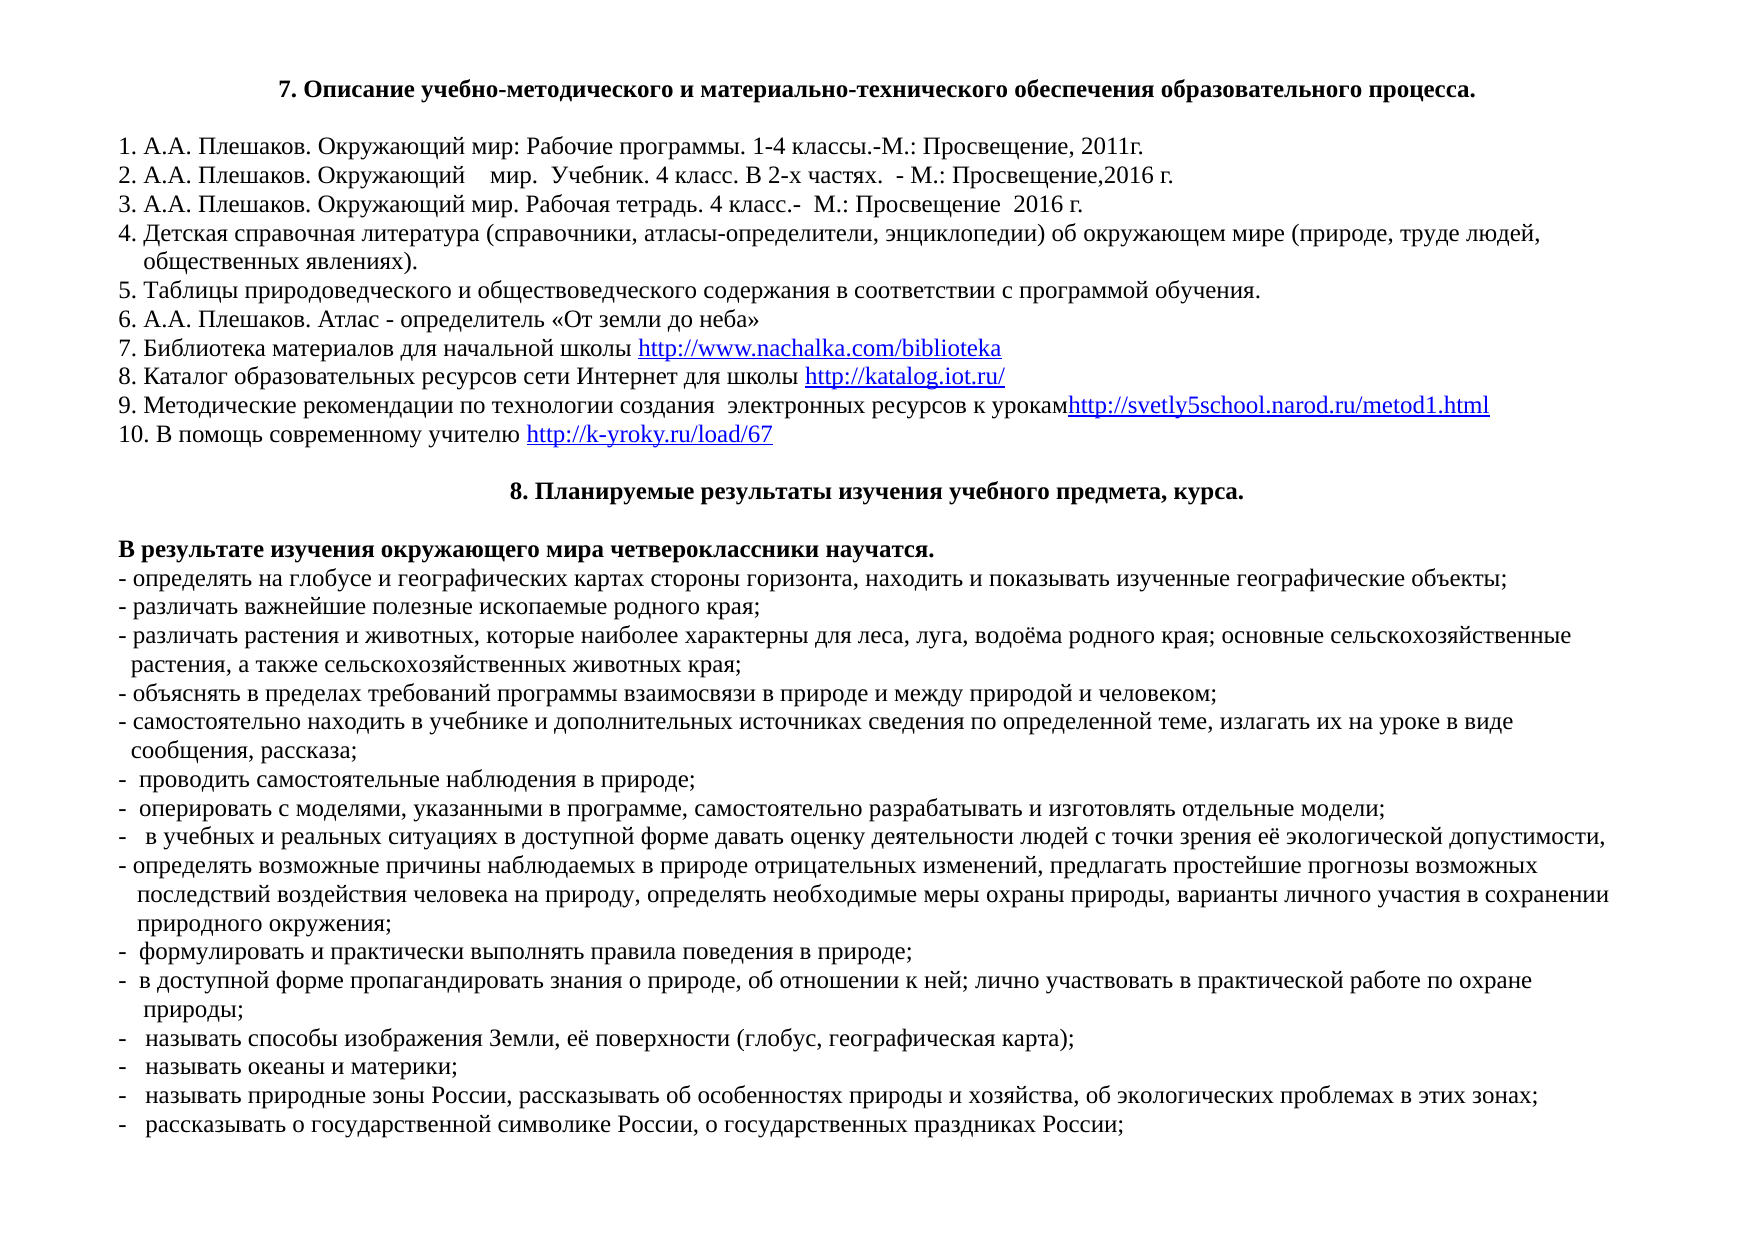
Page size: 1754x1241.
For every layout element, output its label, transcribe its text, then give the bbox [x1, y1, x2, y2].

text - проводить самостоятельные наблюдения в природе; [118, 764, 1636, 793]
text - самостоятельно находить в учебнике и дополнительных источниках сведения по определенной теме, излагать их на уроке в виде [118, 706, 1636, 735]
text - объяснять в пределах требований программы взаимосвязи в природе и между природой и человеком; [118, 678, 1636, 706]
text последствий воздействия человека на природу, определять необходимые меры охраны природы, варианты личного участия в сохранении [118, 879, 1636, 908]
text сообщения, рассказа; [118, 735, 1636, 764]
text - в доступной форме пропагандировать знания о природе, об отношении к ней; лично участвовать в практической работе по охране [118, 965, 1636, 994]
text растения, а также сельскохозяйственных животных края; [118, 649, 1636, 678]
text 9. Методические рекомендации по технологии создания электронных ресурсов к урокамhttp://svetly5school.narod.ru/metod1.html [118, 390, 1636, 419]
text - в учебных и реальных ситуациях в доступной форме давать оценку деятельности людей с точки зрения её экологической допустимости, [118, 821, 1636, 850]
text - формулировать и практически выполнять правила поведения в природе; [118, 936, 1636, 965]
text - рассказывать о государственной символике России, о государственных праздниках России; [118, 1109, 1636, 1138]
text общественных явлениях). [118, 246, 1636, 275]
text 1. А.А. Плешаков. Окружающий мир: Рабочие программы. 1-4 классы.-М.: Просвещение, 2011г. [118, 131, 1636, 160]
text - различать растения и животных, которые наиболее характерны для леса, луга, водоёма родного края; основные сельскохозяйственные [118, 620, 1636, 649]
text - различать важнейшие полезные ископаемые родного края; [118, 591, 1636, 620]
text 3. А.А. Плешаков. Окружающий мир. Рабочая тетрадь. 4 класс.- М.: Просвещение 2016 г. [118, 189, 1636, 218]
text 6. А.А. Плешаков. Атлас - определитель «От земли до неба» [118, 304, 1636, 333]
text В результате изучения окружающего мира четвероклассники научатся. [118, 534, 1636, 563]
text - называть природные зоны России, рассказывать об особенностях природы и хозяйства, об экологических проблемах в этих зонах; [118, 1080, 1636, 1109]
text 7. Библиотека материалов для начальной школы http://www.nachalka.com/biblioteka [118, 333, 1636, 361]
text 8. Каталог образовательных ресурсов сети Интернет для школы http://katalog.iot.ru/ [118, 361, 1636, 390]
text - называть океаны и материки; [118, 1051, 1636, 1080]
text 10. В помощь современному учителю http://k-yroky.ru/load/67 [118, 419, 1636, 448]
text - определять возможные причины наблюдаемых в природе отрицательных изменений, предлагать простейшие прогнозы возможных [118, 850, 1636, 879]
text 8. Планируемые результаты изучения учебного предмета, курса. [118, 476, 1636, 505]
text 2. А.А. Плешаков. Окружающий мир. Учебник. 4 класс. В 2-х частях. - М.: Просвещение,2016 г. [118, 160, 1636, 189]
text 4. Детская справочная литература (справочники, атласы-определители, энциклопедии) об окружающем мире (природе, труде людей, [118, 218, 1636, 246]
text природного окружения; [118, 908, 1636, 936]
text - определять на глобусе и географических картах стороны горизонта, находить и показывать изученные географические объекты; [118, 563, 1636, 591]
text - называть способы изображения Земли, её поверхности (глобус, географическая карта); [118, 1023, 1636, 1051]
text - оперировать с моделями, указанными в программе, самостоятельно разрабатывать и изготовлять отдельные модели; [118, 793, 1636, 821]
text 5. Таблицы природоведческого и обществоведческого содержания в соответствии с программой обучения. [118, 275, 1636, 304]
text природы; [118, 994, 1636, 1023]
text 7. Описание учебно-методического и материально-технического обеспечения образовательного процесса. [118, 74, 1636, 103]
